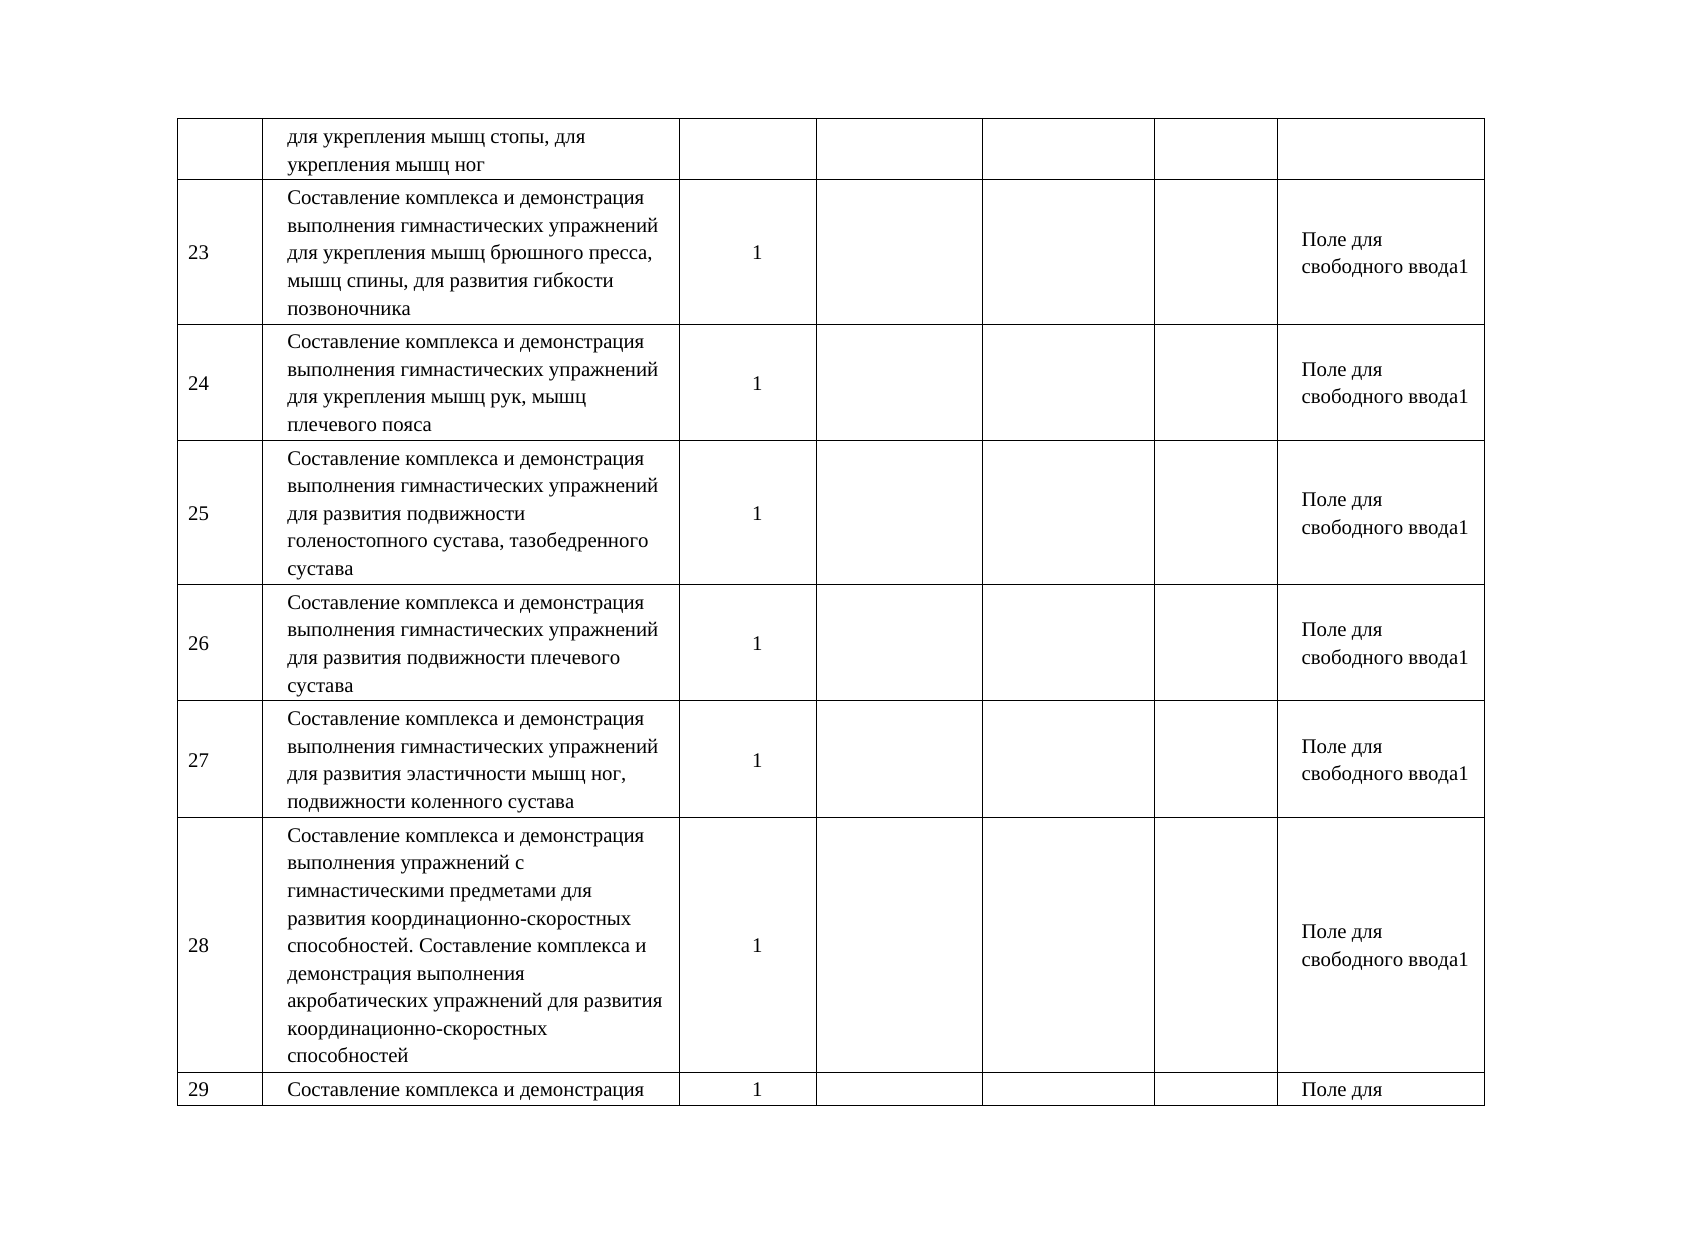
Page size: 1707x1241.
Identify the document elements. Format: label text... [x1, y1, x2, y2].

table_cell [817, 180, 982, 323]
table_cell 27 [178, 701, 262, 817]
table_cell Поле для свободного ввода1 [1278, 585, 1484, 700]
table_cell [983, 180, 1154, 323]
table_cell [817, 119, 982, 179]
table_cell Составление комплекса и демонстрация выполнения гимнастических упражнений для развития эластичности мышц ног, подвижности коленного сустава [263, 701, 679, 817]
table_cell 1 [680, 119, 816, 179]
table_cell 1 [680, 1073, 816, 1105]
table_cell [983, 119, 1154, 179]
table_cell Составление комплекса и демонстрация выполнения гимнастических упражнений для развития подвижности плечевого сустава [263, 585, 679, 700]
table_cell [263, 119, 679, 179]
table_cell [817, 1073, 982, 1105]
table_cell [817, 441, 982, 584]
table_cell [817, 585, 982, 700]
table_cell [817, 325, 982, 440]
table_cell [983, 441, 1154, 584]
table_cell [983, 585, 1154, 700]
table_cell 1 [680, 441, 816, 584]
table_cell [1278, 1073, 1484, 1105]
table_cell Поле для свободного ввода1 [1278, 325, 1484, 440]
table_cell [1155, 441, 1277, 584]
table_cell 1 [680, 818, 816, 1071]
table_cell 1 [680, 585, 816, 700]
table_cell [817, 818, 982, 1071]
table_cell 1 [680, 325, 816, 440]
table_cell [983, 1073, 1154, 1105]
table_cell 29 [178, 1073, 262, 1105]
table_cell 23 [178, 180, 262, 323]
table_cell Составление комплекса и демонстрация выполнения гимнастических упражнений для укрепления мышц брюшного пресса, мышц спины, для развития гибкости позвоночника [263, 180, 679, 323]
table_cell Поле для свободного ввода1 [1278, 180, 1484, 323]
table_cell Поле для свободного ввода1 [1278, 441, 1484, 584]
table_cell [263, 1073, 679, 1105]
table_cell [1278, 119, 1484, 179]
table_cell 25 [178, 441, 262, 584]
table_cell 26 [178, 585, 262, 700]
table_cell Составление комплекса и демонстрация выполнения гимнастических упражнений для развития подвижности голеностопного сустава, тазобедренного сустава [263, 441, 679, 584]
table_cell [1155, 180, 1277, 323]
table_cell Поле для свободного ввода1 [1278, 818, 1484, 1071]
table_cell Составление комплекса и демонстрация выполнения гимнастических упражнений для укрепления мышц рук, мышц плечевого пояса [263, 325, 679, 440]
table_cell 22 [178, 119, 262, 179]
table_cell [1155, 701, 1277, 817]
table_cell 28 [178, 818, 262, 1071]
table_cell [1155, 119, 1277, 179]
table_cell Поле для свободного ввода1 [1278, 701, 1484, 817]
table_cell [983, 818, 1154, 1071]
table_cell Составление комплекса и демонстрация выполнения упражнений с гимнастическими предметами для развития координационно-скоростных способностей. Составление комплекса и демонстрация выполнения акробатических упражнений для развития координационно-скоростных способностей [263, 818, 679, 1071]
table_cell [1155, 1073, 1277, 1105]
table_cell 24 [178, 325, 262, 440]
table_cell [1155, 818, 1277, 1071]
table_cell [817, 701, 982, 817]
table_cell [1155, 325, 1277, 440]
table_cell [1155, 585, 1277, 700]
table_cell 1 [680, 701, 816, 817]
table_cell [983, 325, 1154, 440]
table_cell [983, 701, 1154, 817]
table_cell 1 [680, 180, 816, 323]
